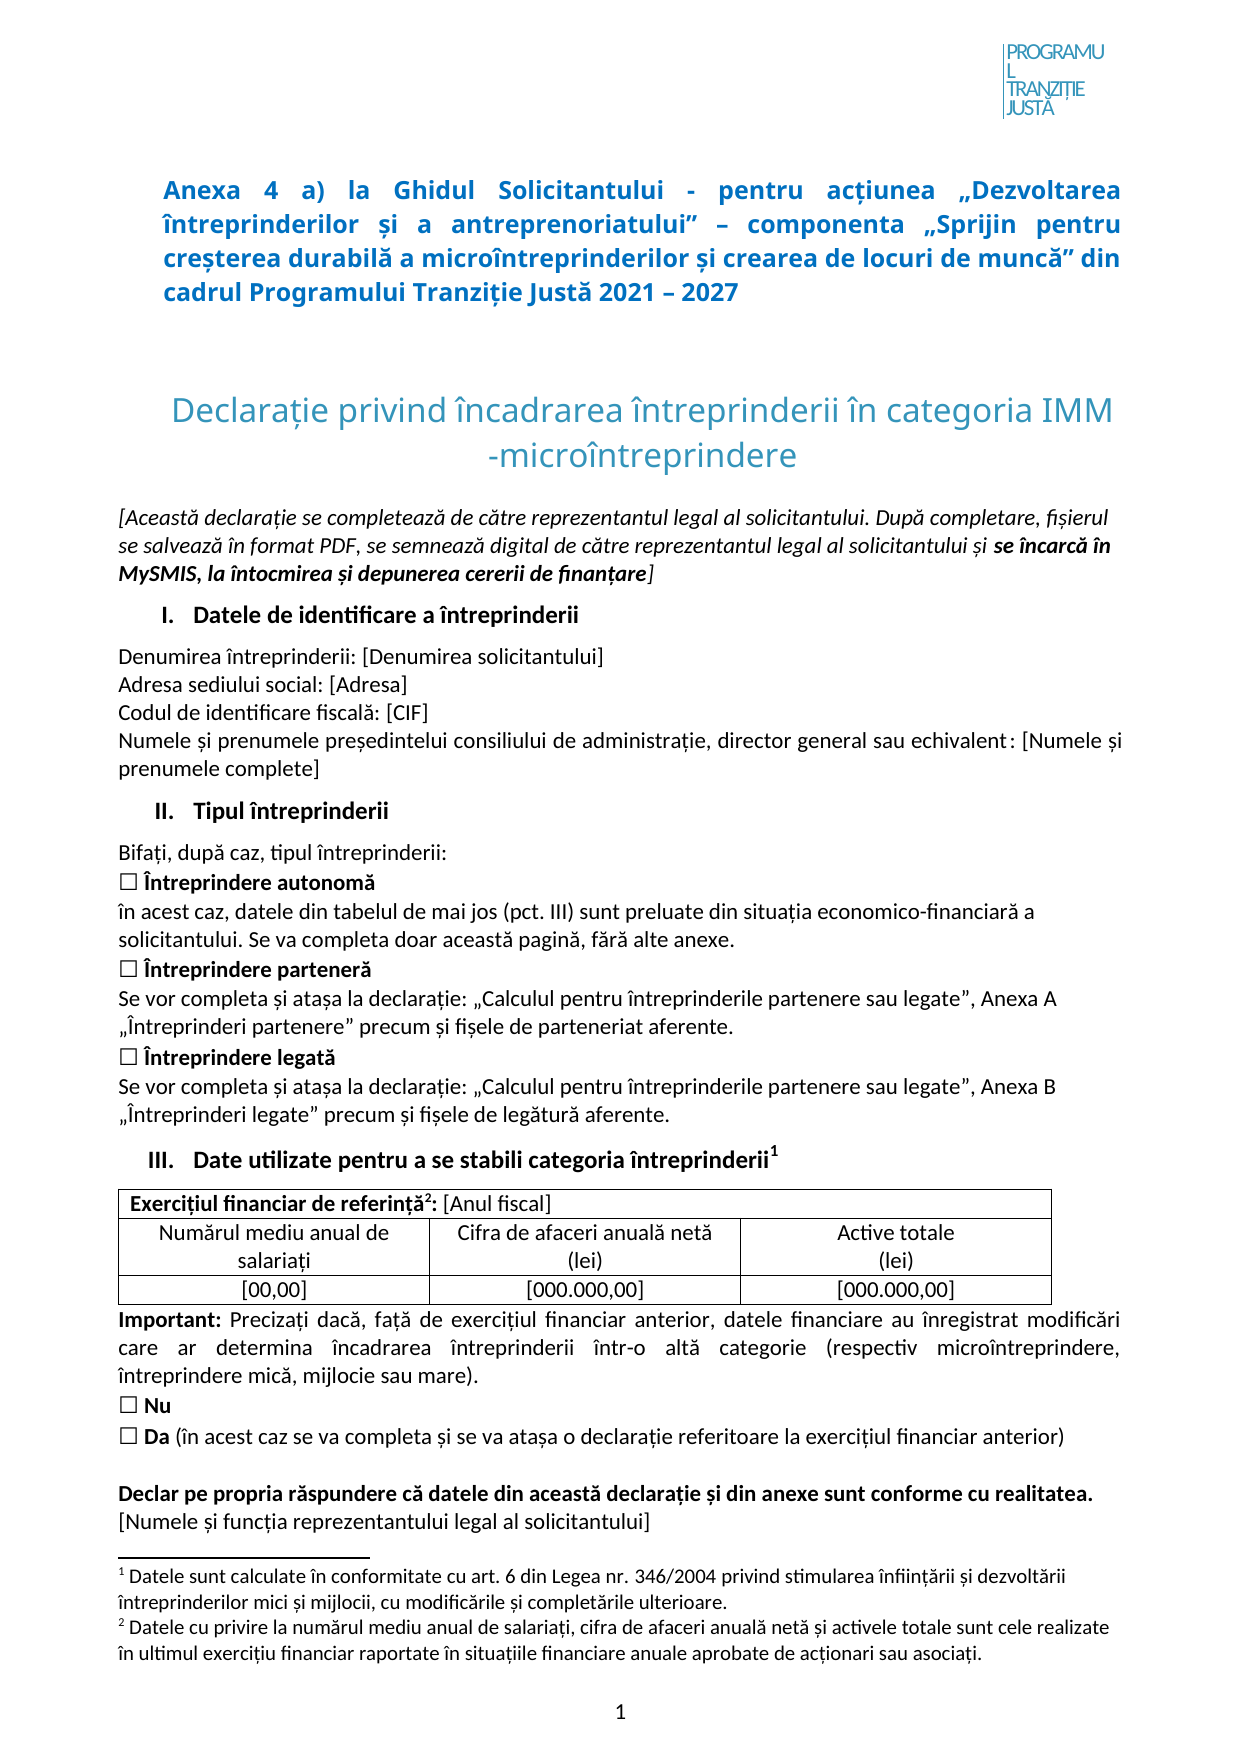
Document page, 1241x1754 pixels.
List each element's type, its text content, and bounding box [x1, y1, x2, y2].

text Întreprindere legată Se vor completa şi ataşa la declaraţie: „Calculul pentru întreprinderile partenere sau legate”, Anexa B „Întreprinderi legate” precum şi fişele de legătură aferente. [118, 1041, 1122, 1128]
text Nu [118, 1389, 1122, 1420]
text Numele şi prenumele preşedintelui consiliului de administraţie, director general sau echivalent: [118, 726, 1122, 782]
table_cell [430, 1276, 740, 1304]
text Adresa sediului social: [118, 670, 1122, 698]
subtitle Declaraţie privind încadrarea întreprinderii în categoria IMM -microîntreprindere [163, 387, 1122, 478]
table_cell Cifra de afaceri anuală netă (lei) [430, 1219, 740, 1274]
text Codul de identificare fiscală: [118, 698, 1122, 726]
text Da (în acest caz se va completa şi se va ataşa o declaraţie referitoare la exerciţiul financiar anterior) [118, 1420, 1122, 1451]
table_cell Numărul mediu anual de salariaţi [119, 1219, 429, 1274]
text Denumirea întreprinderii: [118, 642, 1122, 670]
table_header Exerciţiul financiar de referinţă: [119, 1190, 1051, 1217]
table_cell [119, 1276, 429, 1304]
text [Această declarație se completează de către reprezentantul legal al solicitantului. După completare, fișierul se salvează în format PDF, se semnează digital de către reprezentantul legal al solicitantului și se încarcă în MySMIS, la întocmirea și depunerea cererii de finanțare] [118, 503, 1122, 587]
text Bifaţi, după caz, tipul întreprinderii: [118, 838, 1122, 866]
list Datele de identificare a întreprinderii [174, 599, 1122, 630]
text Întreprindere parteneră Se vor completa şi ataşa la declaraţie: „Calculul pentru întreprinderile partenere sau legate”, Anexa A „Întreprinderi partenere” precum şi fişele de parteneriat aferente. [118, 953, 1122, 1041]
table_cell Active totale (lei) [741, 1219, 1051, 1274]
list Date utilizate pentru a se stabili categoria întreprinderii [174, 1140, 1122, 1176]
subtitle Anexa 4 a) la Ghidul Solicitantului - pentru acțiunea „Dezvoltarea întreprinderilor și a antreprenoriatului” – componenta „Sprijin pentru creșterea durabilă a microîntreprinderilor și crearea de locuri de muncă” din cadrul Programului Tranziție Justă 2021 – 2027 [163, 173, 1122, 309]
list Tipul întreprinderii [174, 795, 1122, 825]
table_cell [741, 1276, 1051, 1304]
text Declar pe propria răspundere că datele din această declaraţie şi din anexe sunt conforme cu realitatea. [118, 1479, 1122, 1507]
text Important: Precizaţi dacă, faţă de exerciţiul financiar anterior, datele financiare au înregistrat modificări care ar determina încadrarea întreprinderii într-o altă categorie (respectiv microîntreprindere, întreprindere mică, mijlocie sau mare). [118, 1305, 1122, 1389]
text Întreprindere autonomă în acest caz, datele din tabelul de mai jos (pct. III) sunt preluate din situaţia economico-financiară a solicitantului. Se va completa doar această pagină, fără alte anexe. [118, 866, 1122, 953]
